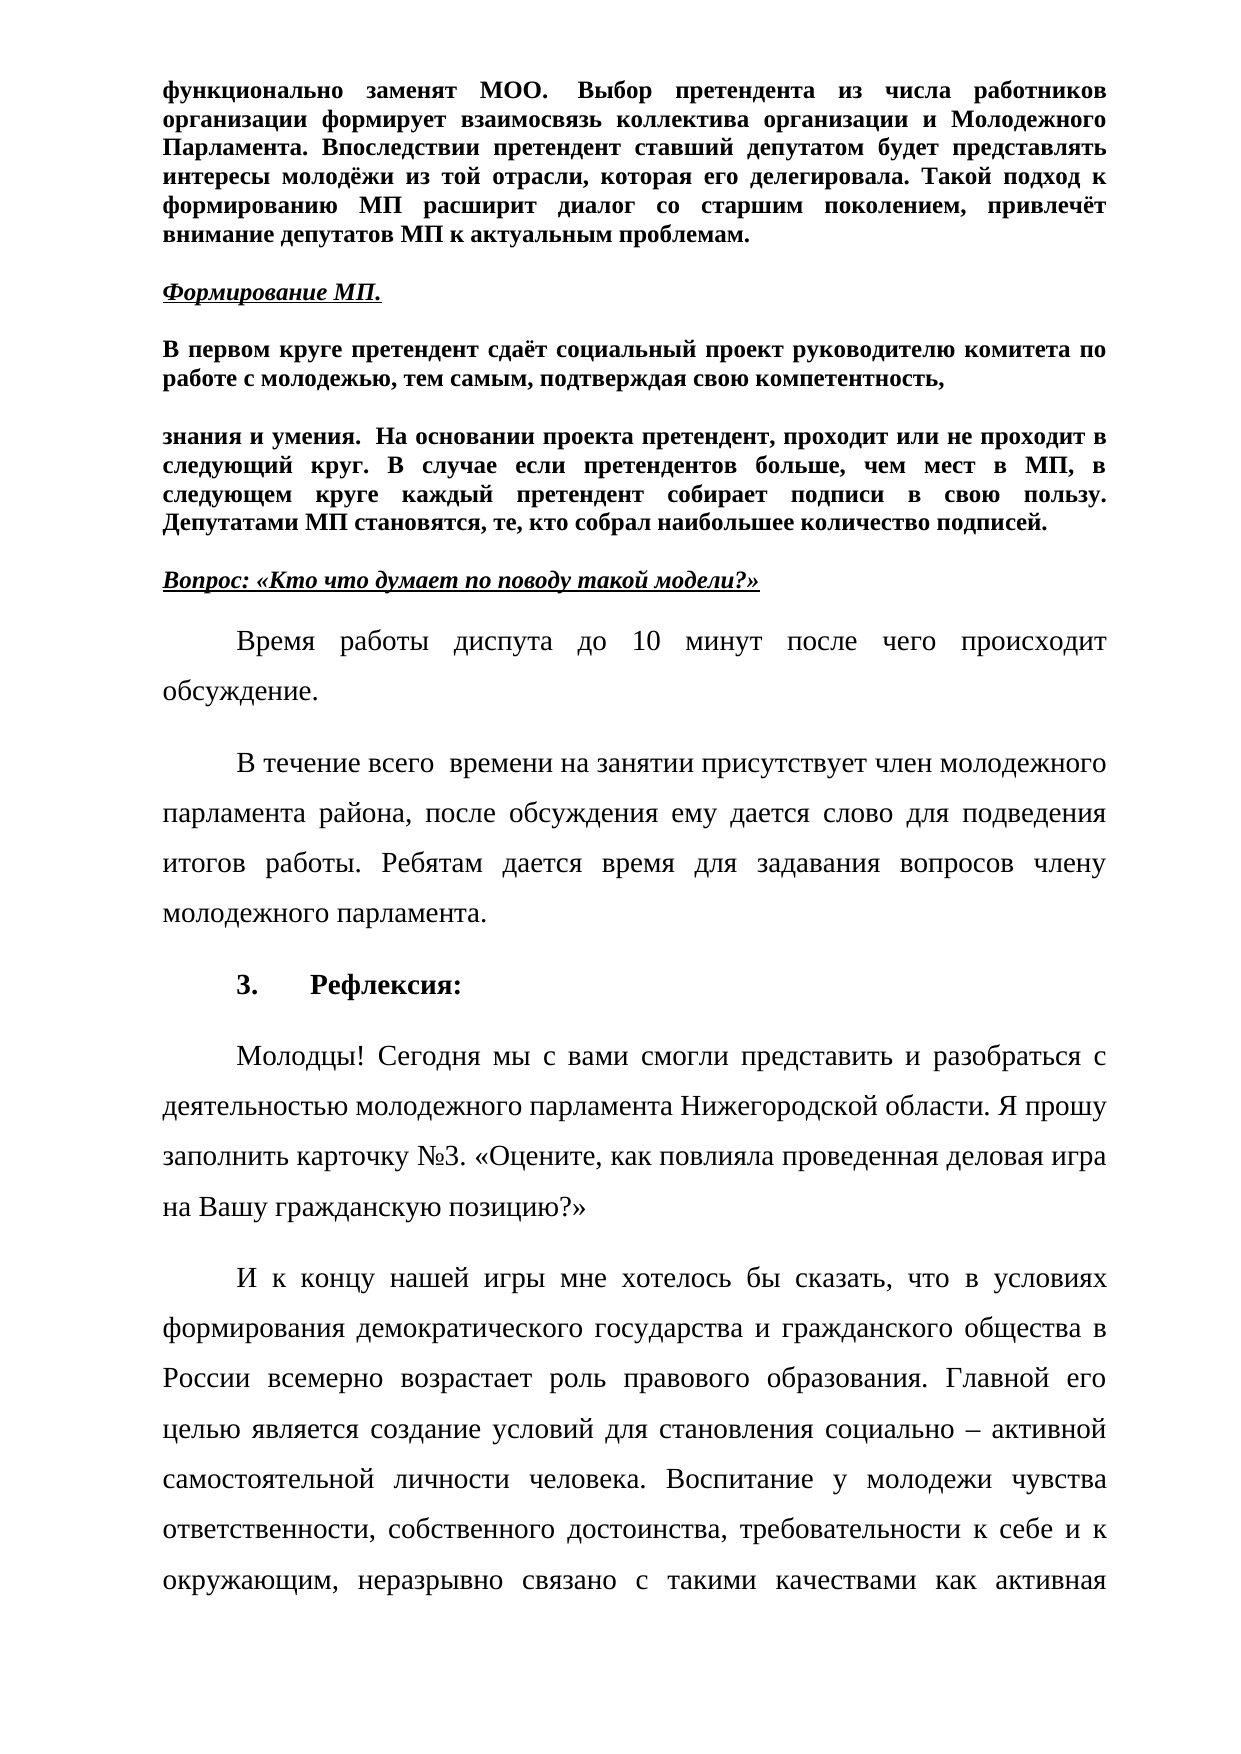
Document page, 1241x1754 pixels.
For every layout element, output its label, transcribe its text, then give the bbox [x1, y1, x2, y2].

text Вопрос: «Кто что думает по поводу такой модели?» [162, 565, 1107, 594]
text Время работы диспута до 10 минут после чего происходит обсуждение. [162, 623, 1107, 707]
text В первом круге претендент сдаёт социальный проект руководителю комитета по работе с молодежью, тем самым, подтверждая свою компетентность, [162, 334, 1107, 392]
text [162, 1260, 1107, 1595]
text Молодцы! Сегодня мы с вами смогли представить и разобраться с деятельностью молодежного парламента Нижегородской области. Я прошу заполнить карточку №3. «Оцените, как повлияла проведенная деловая игра на Вашу гражданскую позицию?» [162, 1038, 1107, 1222]
text Формирование МП. [162, 277, 1107, 305]
text В течение всего времени на занятии присутствует член молодежного парламента района, после обсуждения ему дается слово для подведения итогов работы. Ребятам дается время для задавания вопросов члену молодежного парламента. [162, 745, 1107, 929]
text знания и умения. На основании проекта претендент, проходит или не проходит в следующий круг. В случае если претендентов больше, чем мест в МП, в следующем круге каждый претендент собирает подписи в свою пользу. Депутатами МП становятся, те, кто собрал наибольшее количество подписей. [162, 421, 1107, 536]
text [162, 75, 1107, 247]
text 3. Рефлексия: [162, 967, 1107, 1000]
